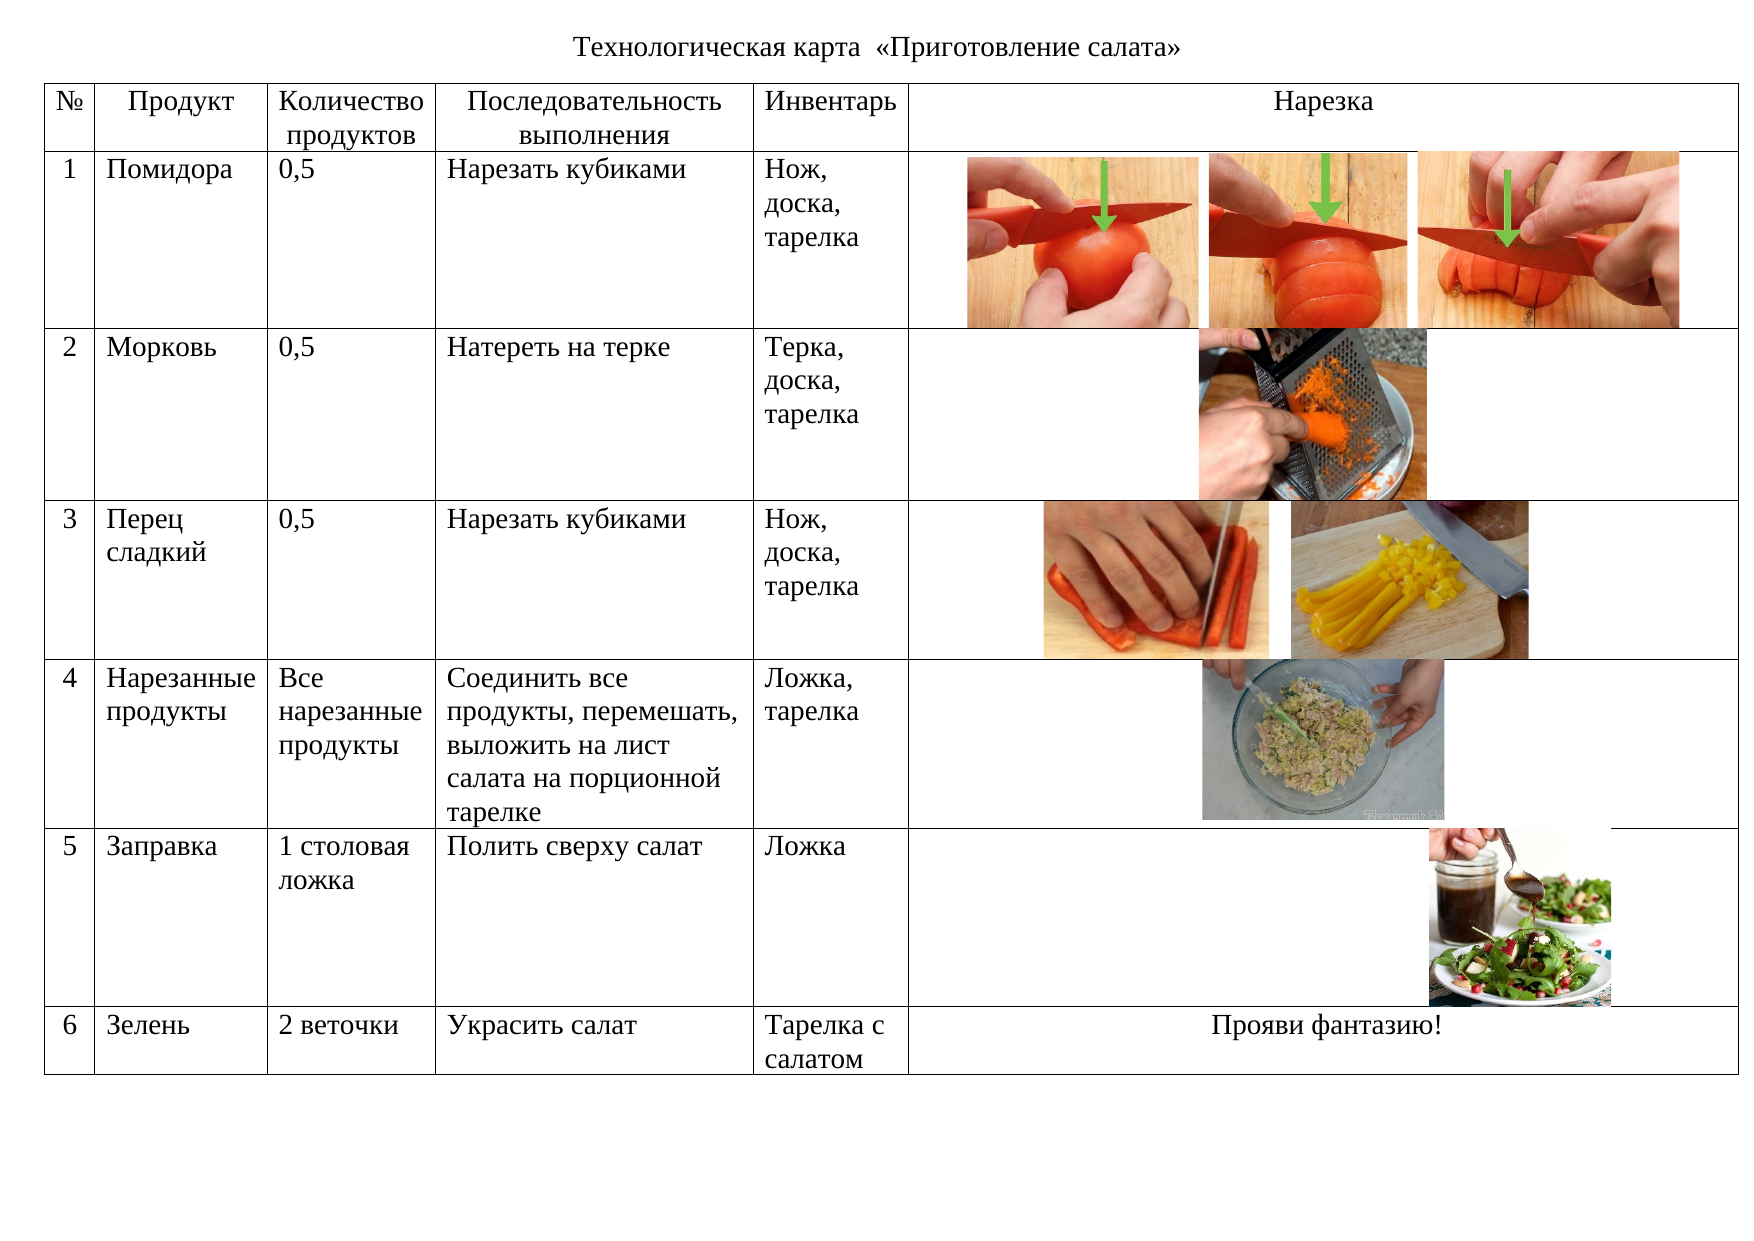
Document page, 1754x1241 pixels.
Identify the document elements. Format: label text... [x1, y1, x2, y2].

table_cell Помидора [95, 152, 267, 328]
picture [1043, 501, 1529, 820]
table_cell Натереть на терке [436, 329, 753, 500]
table_cell 0,5 [268, 329, 435, 500]
table_cell 5 [45, 829, 94, 1006]
table_cell Морковь [95, 329, 267, 500]
table_cell Прояви фантазию! [909, 1007, 1738, 1074]
table_cell Зелень [95, 1007, 267, 1074]
table_cell Соединить все продукты, перемешать, выложить на лист салата на порционной тарелке [436, 660, 753, 827]
table_cell 0,5 [268, 501, 435, 659]
table_header № [45, 84, 94, 151]
table_cell [909, 152, 1417, 328]
table_cell Нож, доска, тарелка [754, 501, 908, 659]
table_cell Нож, доска, тарелка [754, 152, 908, 328]
table_cell Тарелка с салатом [754, 1007, 908, 1074]
table_cell Терка, доска, тарелка [754, 329, 908, 500]
table_cell Все нарезанные продукты [268, 660, 435, 827]
text Технологическая карта «Приготовление салата» [118, 29, 1636, 63]
table_cell [909, 329, 1198, 500]
picture [967, 151, 1680, 500]
table_cell Полить сверху салат [436, 829, 753, 1006]
table_cell [1427, 329, 1738, 500]
table_cell [909, 660, 1738, 827]
table_cell [1270, 501, 1291, 659]
table_header Количество продуктов [268, 84, 435, 151]
table_header Последовательность выполнения [436, 84, 753, 151]
table_cell 1 столовая ложка [268, 829, 435, 1006]
table_cell 2 [45, 329, 94, 500]
table_cell [909, 501, 1043, 659]
table_header Нарезка [909, 84, 1738, 151]
table_cell Заправка [95, 829, 267, 1006]
table_header Продукт [95, 84, 267, 151]
table_cell Нарезанные продукты [95, 660, 267, 827]
table_cell 1 [45, 152, 94, 328]
table_cell Ложка [754, 829, 908, 1006]
table_cell Ложка, тарелка [754, 660, 908, 827]
table_cell Нарезать кубиками [436, 152, 753, 328]
picture [1429, 828, 1612, 1007]
table_cell [909, 829, 1429, 1006]
table_header Инвентарь [754, 84, 908, 151]
table_cell 3 [45, 501, 94, 659]
table_cell Перец сладкий [95, 501, 267, 659]
table_cell 6 [45, 1007, 94, 1074]
table_cell 2 веточки [268, 1007, 435, 1074]
table_cell Нарезать кубиками [436, 501, 753, 659]
table_cell [1680, 152, 1738, 328]
table_cell [1612, 829, 1738, 1006]
table_cell [1529, 501, 1738, 659]
table_cell 0,5 [268, 152, 435, 328]
table_cell 4 [45, 660, 94, 827]
table_cell Украсить салат [436, 1007, 753, 1074]
